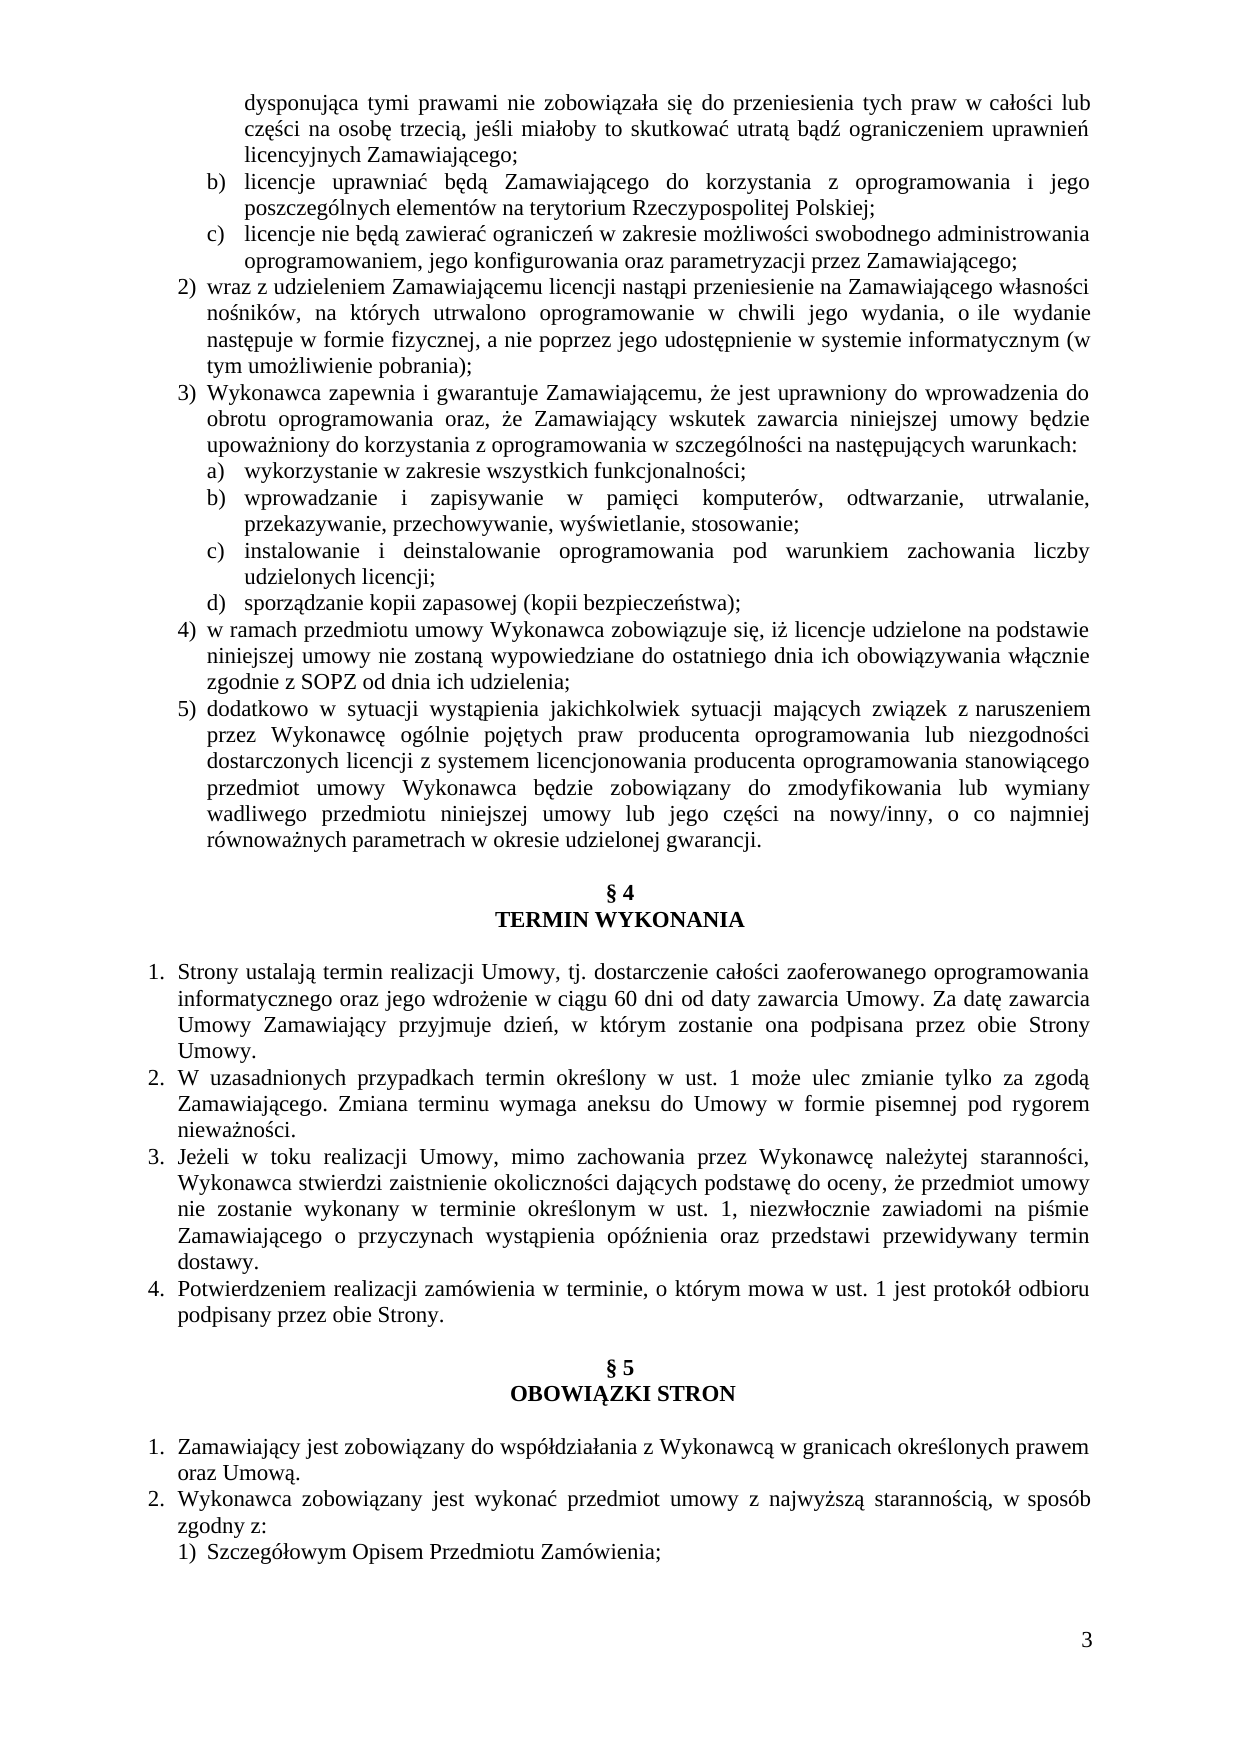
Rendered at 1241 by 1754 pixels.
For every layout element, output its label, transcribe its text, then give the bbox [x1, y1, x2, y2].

list Potwierdzeniem realizacji zamówienia w terminie, o którym mowa w ust. 1 jest protokół odbioru podpisany przez obie Strony. [148, 1274, 1091, 1327]
list licencje nie będą zawierać ograniczeń w zakresie możliwości swobodnego administrowania oprogramowaniem, jego konfigurowania oraz parametryzacji przez Zamawiającego; [207, 220, 1091, 273]
list Wykonawca zapewnia i gwarantuje Zamawiającemu, że jest uprawniony do wprowadzenia do obrotu oprogramowania oraz, że Zamawiający wskutek zawarcia niniejszej umowy będzie upoważniony do korzystania z oprogramowania w szczególności na następujących warunkach: [177, 378, 1091, 458]
list Strony ustalają termin realizacji Umowy, tj. dostarczenie całości zaoferowanego oprogramowania informatycznego oraz jego wdrożenie w ciągu 60 dni od daty zawarcia Umowy. Za datę zawarcia Umowy Zamawiający przyjmuje dzień, w którym zostanie ona podpisana przez obie Strony Umowy. [148, 958, 1091, 1064]
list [207, 89, 1091, 168]
list sporządzanie kopii zapasowej (kopii bezpieczeństwa); [207, 589, 1091, 616]
list wykorzystanie w zakresie wszystkich funkcjonalności; [207, 458, 1091, 484]
list wraz z udzieleniem Zamawiającemu licencji nastąpi przeniesienie na Zamawiającego własności nośników, na których utrwalono oprogramowanie w chwili jego wydania, o ile wydanie następuje w formie fizycznej, a nie poprzez jego udostępnienie w systemie informatycznym (w tym umożliwienie pobrania); [177, 273, 1091, 378]
list dodatkowo w sytuacji wystąpienia jakichkolwiek sytuacji mających związek z naruszeniem przez Wykonawcę ogólnie pojętych praw producenta oprogramowania lub niezgodności dostarczonych licencji z systemem licencjonowania producenta oprogramowania stanowiącego przedmiot umowy Wykonawca będzie zobowiązany do zmodyfikowania lub wymiany wadliwego przedmiotu niniejszej umowy lub jego części na nowy/inny, o co najmniej równoważnych parametrach w okresie udzielonej gwarancji. [177, 695, 1091, 853]
list wprowadzanie i zapisywanie w pamięci komputerów, odtwarzanie, utrwalanie, przekazywanie, przechowywanie, wyświetlanie, stosowanie; [207, 484, 1091, 537]
list w ramach przedmiotu umowy Wykonawca zobowiązuje się, iż licencje udzielone na podstawie niniejszej umowy nie zostaną wypowiedziane do ostatniego dnia ich obowiązywania włącznie zgodnie z SOPZ od dnia ich udzielenia; [177, 616, 1091, 695]
text TERMIN WYKONANIA [192, 906, 1047, 932]
list W uzasadnionych przypadkach termin określony w ust. 1 może ulec zmianie tylko za zgodą Zamawiającego. Zmiana terminu wymaga aneksu do Umowy w formie pisemnej pod rygorem nieważności. [148, 1064, 1091, 1143]
text § 4 [192, 879, 1047, 906]
list Szczegółowym Opisem Przedmiotu Zamówienia; [177, 1538, 1091, 1564]
list Jeżeli w toku realizacji Umowy, mimo zachowania przez Wykonawcę należytej staranności, Wykonawca stwierdzi zaistnienie okoliczności dających podstawę do oceny, że przedmiot umowy nie zostanie wykonany w terminie określonym w ust. 1, niezwłocznie zawiadomi na piśmie Zamawiającego o przyczynach wystąpienia opóźnienia oraz przedstawi przewidywany termin dostawy. [148, 1143, 1091, 1274]
list licencje uprawniać będą Zamawiającego do korzystania z oprogramowania i jego poszczególnych elementów na terytorium Rzeczypospolitej Polskiej; [207, 168, 1091, 220]
list Wykonawca zobowiązany jest wykonać przedmiot umowy z najwyższą starannością, w sposób zgodny z: [148, 1485, 1091, 1538]
text § 5 [192, 1354, 1047, 1380]
text OBOWIĄZKI STRON [153, 1380, 1093, 1406]
list Zamawiający jest zobowiązany do współdziałania z Wykonawcą w granicach określonych prawem oraz Umową. [148, 1433, 1091, 1485]
list instalowanie i deinstalowanie oprogramowania pod warunkiem zachowania liczby udzielonych licencji; [207, 537, 1091, 589]
